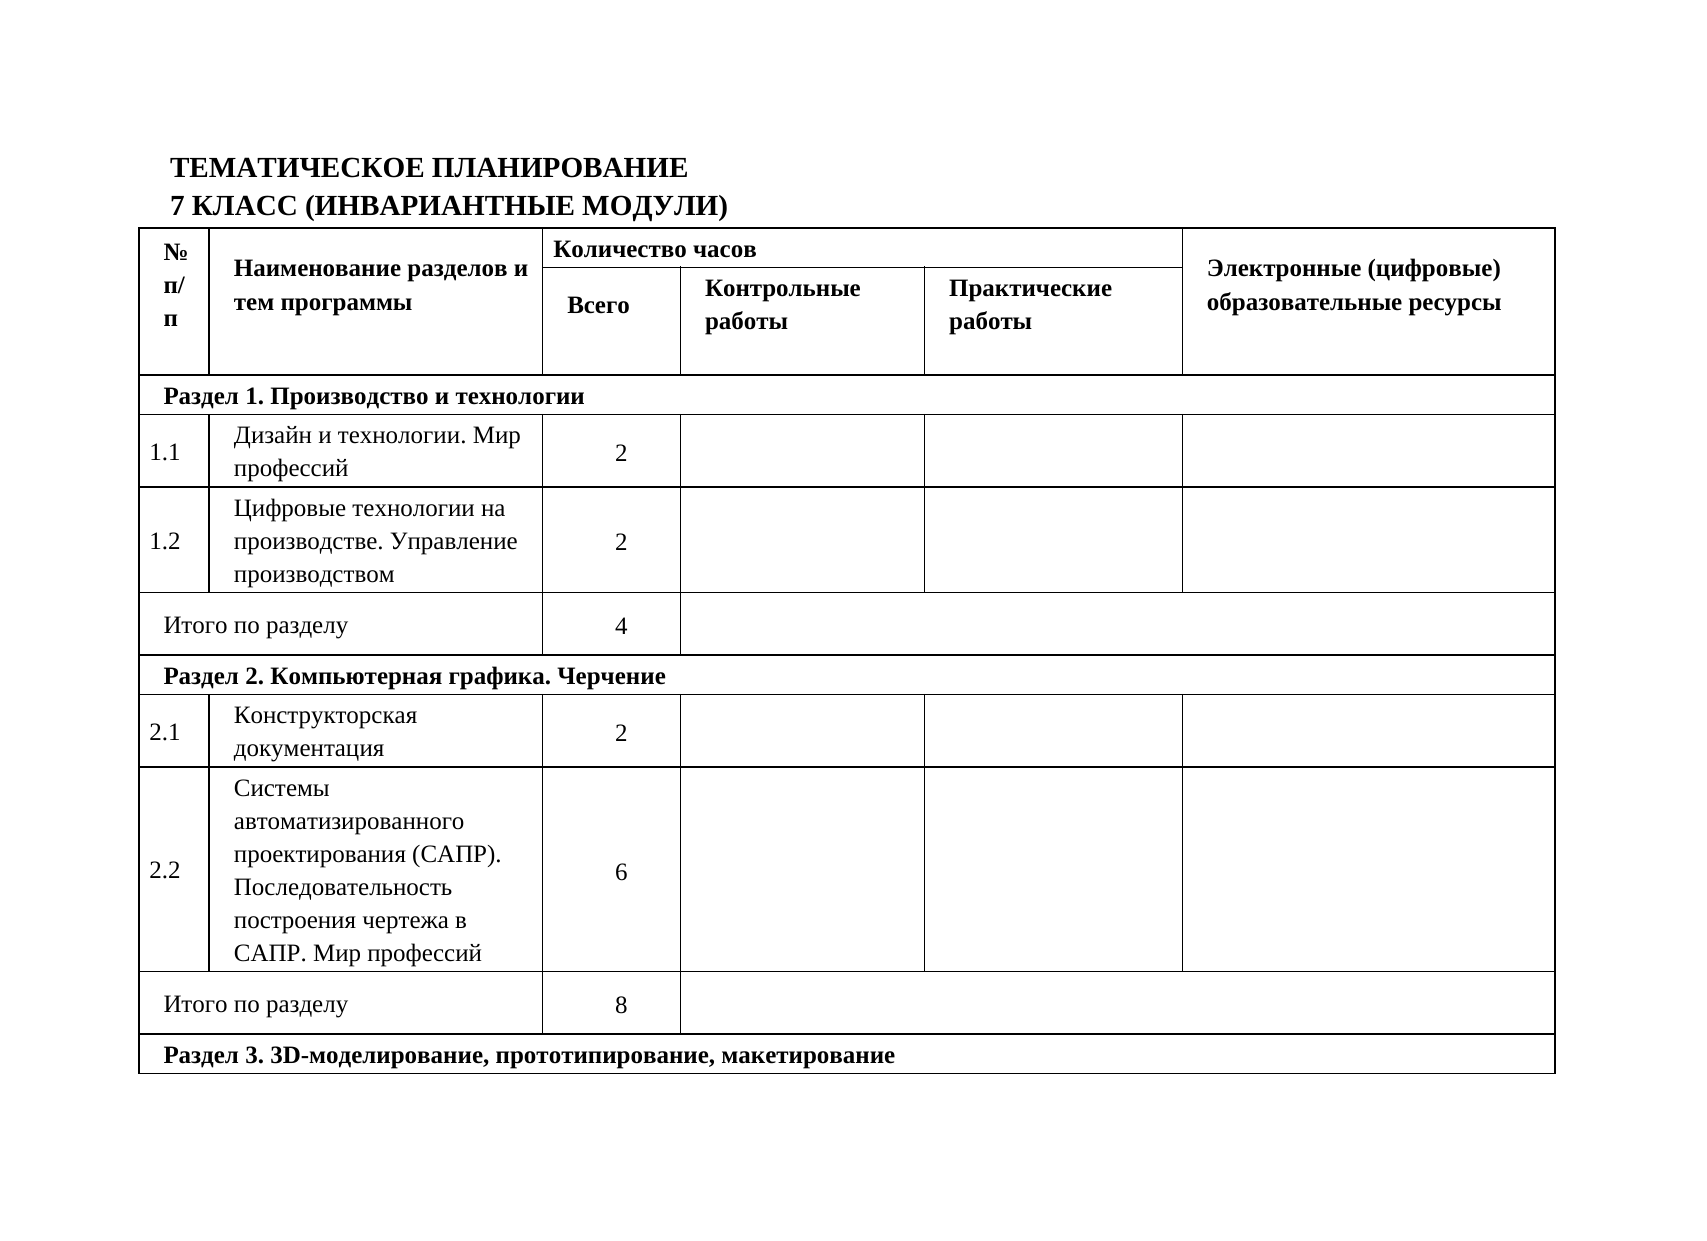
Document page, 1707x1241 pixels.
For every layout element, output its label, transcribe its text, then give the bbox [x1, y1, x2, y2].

table_cell [925, 488, 1182, 592]
table_cell [925, 695, 1182, 766]
table_cell 2.1 [140, 695, 208, 766]
table_cell [681, 488, 924, 592]
table_cell Контрольные работы [681, 268, 924, 374]
table_cell 1.2 [140, 488, 208, 592]
table_cell Конструкторская документация [210, 695, 542, 766]
table_cell Системы автоматизированного проектирования (САПР). Последовательность построения чертежа в САПР. Мир профессий [210, 768, 542, 971]
text ТЕМАТИЧЕСКОЕ ПЛАНИРОВАНИЕ [162, 150, 1557, 183]
table_cell Дизайн и технологии. Мир профессий [210, 415, 542, 486]
table_header Наименование разделов и тем программы [210, 229, 542, 374]
table_cell [681, 593, 1554, 654]
table_header Количество часов [543, 229, 1182, 266]
table_cell [1183, 488, 1554, 592]
table_cell 8 [543, 972, 680, 1033]
table_cell 2 [543, 415, 680, 486]
table_cell [925, 768, 1182, 971]
table_cell [681, 768, 924, 971]
table_header Электронные (цифровые) образовательные ресурсы [1183, 229, 1554, 374]
table_cell [681, 972, 1554, 1033]
table_cell 2.2 [140, 768, 208, 971]
table_cell 2 [543, 488, 680, 592]
table_cell Итого по разделу [140, 593, 542, 654]
table_cell [681, 415, 924, 486]
table_cell 6 [543, 768, 680, 971]
table_cell [1183, 415, 1554, 486]
table_cell Цифровые технологии на производстве. Управление производством [210, 488, 542, 592]
table_cell Раздел 2. Компьютерная графика. Черчение [140, 656, 1554, 694]
table_cell 2 [543, 695, 680, 766]
table_cell [1183, 768, 1554, 971]
table_header № п/п [140, 229, 208, 374]
table_cell Практические работы [925, 268, 1182, 374]
table_cell 1.1 [140, 415, 208, 486]
table_cell [925, 415, 1182, 486]
table_cell [1183, 695, 1554, 766]
table_cell Всего [543, 268, 680, 374]
table_cell Раздел 1. Производство и технологии [140, 376, 1554, 414]
table_cell Итого по разделу [140, 972, 542, 1033]
table_cell 4 [543, 593, 680, 654]
text 7 КЛАСС (ИНВАРИАНТНЫЕ МОДУЛИ) [162, 188, 1557, 222]
table_cell Раздел 3. 3D-моделирование, прототипирование, макетирование [140, 1035, 1554, 1073]
table_cell [681, 695, 924, 766]
